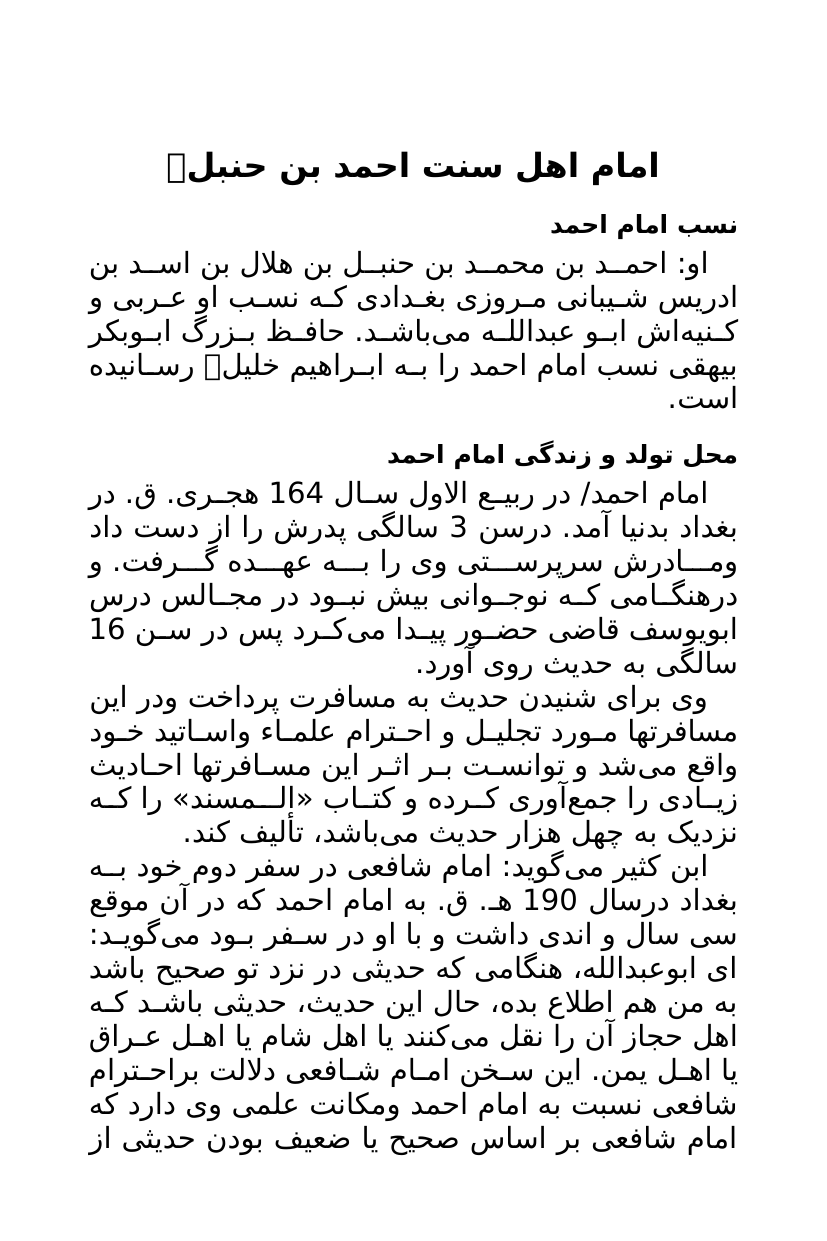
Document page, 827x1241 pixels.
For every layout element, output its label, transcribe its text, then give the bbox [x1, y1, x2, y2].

text امام اهل سنت احمد بن حنبل [89, 147, 738, 186]
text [89, 850, 738, 1155]
text وی برای شنیدن حدیث به مسافرت پرداخت ودر این مسافرتها مورد تجلیل و احترام علماء واساتید خود واقع می‌شد و توانست بر اثر این مسافرتها احادیث زیادی را جمع‌آوری کرده و کتاب «الـمسند» را که نزدیک به چهل هزار حدیث می‌باشد، تألیف کند. [89, 680, 738, 850]
text نسب امام احمد [89, 211, 738, 240]
text محل تولد و زندگی امام احمد [89, 441, 738, 470]
text امام احمد/ در ربیع الاول سال 164 هجری. ق. در بغداد بدنیا آمد. درسن 3 سالگی پدرش را از دست داد ومادرش سرپرستی وی را به عهده گرفت. و درهنگامی که نوجوانی بیش نبود در مجالس درس ابویوسف قاضی حضور پیدا می‌کرد پس در سن 16 سالگی به حدیث روی آورد. [89, 476, 738, 680]
text او: احمد بن محمد بن حنبل بن هلال بن اسد بن ادریس شیبانی مروزی بغدادی که نسب او عربی و کنیه‌اش ابو عبدالله می‌باشد. حافظ بزرگ ابوبکر بیهقی نسب امام احمد را به ابراهیم خلیل رسانیده است. [89, 246, 738, 416]
